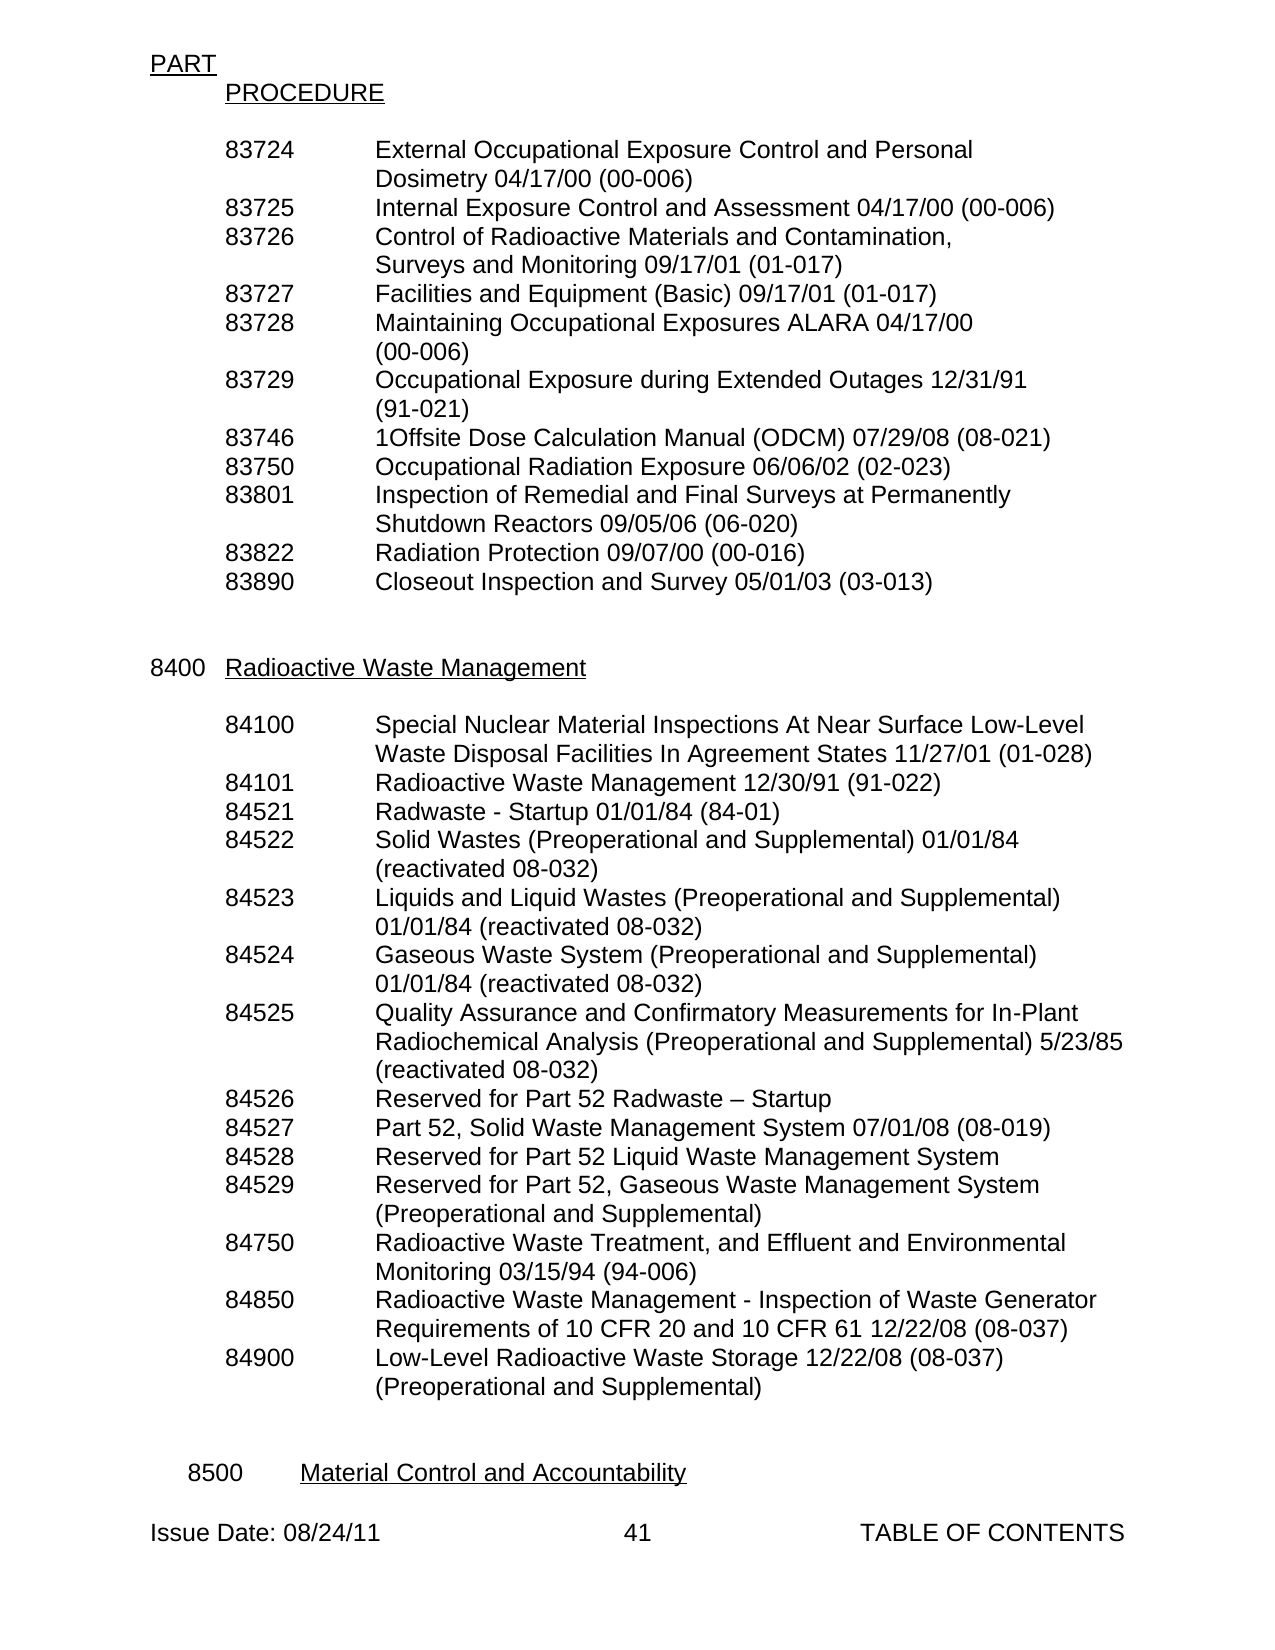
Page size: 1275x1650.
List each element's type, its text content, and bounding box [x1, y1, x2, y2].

text 84522 Solid Wastes (Preoperational and Supplemental) 01/01/84 (reactivated 08-032) [150, 825, 1125, 883]
text (00-006) [150, 337, 1125, 365]
text (Preoperational and Supplemental) [150, 1372, 1125, 1400]
text 84100 Special Nuclear Material Inspections At Near Surface Low-Level [150, 710, 1125, 739]
text 84526 Reserved for Part 52 Radwaste – Startup [150, 1084, 1125, 1113]
text 83801 Inspection of Remedial and Final Surveys at Permanently [150, 480, 1125, 509]
text Shutdown Reactors 09/05/06 (06-020) [150, 509, 1125, 538]
text 84850 Radioactive Waste Management - Inspection of Waste Generator Requirements of 10 CFR 20 and 10 CFR 61 12/22/08 (08-037) [225, 1285, 1125, 1343]
text (91-021) [150, 394, 1125, 423]
text Dosimetry 04/17/00 (00-006) [225, 164, 1125, 193]
text 83746 Offsite Dose Calculation Manual (ODCM) 07/29/08 (08-021) [150, 423, 1125, 452]
text 8400 Radioactive Waste Management [150, 653, 1125, 682]
text 83727 Facilities and Equipment (Basic) 09/17/01 (01-017) [150, 279, 1125, 308]
list Material Control and Accountability [187, 1458, 1125, 1487]
text 84750 Radioactive Waste Treatment, and Effluent and Environmental [225, 1228, 1125, 1257]
text 84900 Low-Level Radioactive Waste Storage 12/22/08 (08-037) [150, 1343, 1125, 1372]
text 83726 Control of Radioactive Materials and Contamination, [150, 222, 1125, 250]
text 84525 Quality Assurance and Confirmatory Measurements for In-Plant Radiochemical Analysis (Preoperational and Supplemental) 5/23/85 (reactivated 08-032) [150, 998, 1125, 1084]
text 83724 External Occupational Exposure Control and Personal [225, 135, 1125, 164]
text 83750 Occupational Radiation Exposure 06/06/02 (02-023) [150, 452, 1125, 480]
text 83729 Occupational Exposure during Extended Outages 12/31/91 [150, 365, 1125, 394]
text 84524 Gaseous Waste System (Preoperational and Supplemental) 01/01/84 (reactivated 08-032) [150, 940, 1125, 998]
text 83890 Closeout Inspection and Survey 05/01/03 (03-013) [150, 567, 1125, 595]
text 83725 Internal Exposure Control and Assessment 04/17/00 (00-006) [150, 193, 1125, 222]
text Surveys and Monitoring 09/17/01 (01-017) [150, 250, 1125, 279]
text 84527 Part 52, Solid Waste Management System 07/01/08 (08-019) [150, 1113, 1125, 1142]
text 84101 Radioactive Waste Management 12/30/91 (91-022) [225, 768, 1125, 797]
text 84523 Liquids and Liquid Wastes (Preoperational and Supplemental) 01/01/84 (reactivated 08-032) [150, 883, 1125, 940]
text 83728 Maintaining Occupational Exposures ALARA 04/17/00 [150, 308, 1125, 337]
text 84521 Radwaste - Startup 01/01/84 (84-01) [150, 797, 1125, 825]
text 84529 Reserved for Part 52, Gaseous Waste Management System (Preoperational and Supplemental) [225, 1170, 1125, 1228]
text Waste Disposal Facilities In Agreement States 11/27/01 (01-028) [150, 739, 1125, 768]
text 84528 Reserved for Part 52 Liquid Waste Management System [225, 1142, 1125, 1170]
text Monitoring 03/15/94 (94-006) [150, 1257, 1125, 1285]
text 83822 Radiation Protection 09/07/00 (00-016) [150, 538, 1125, 567]
